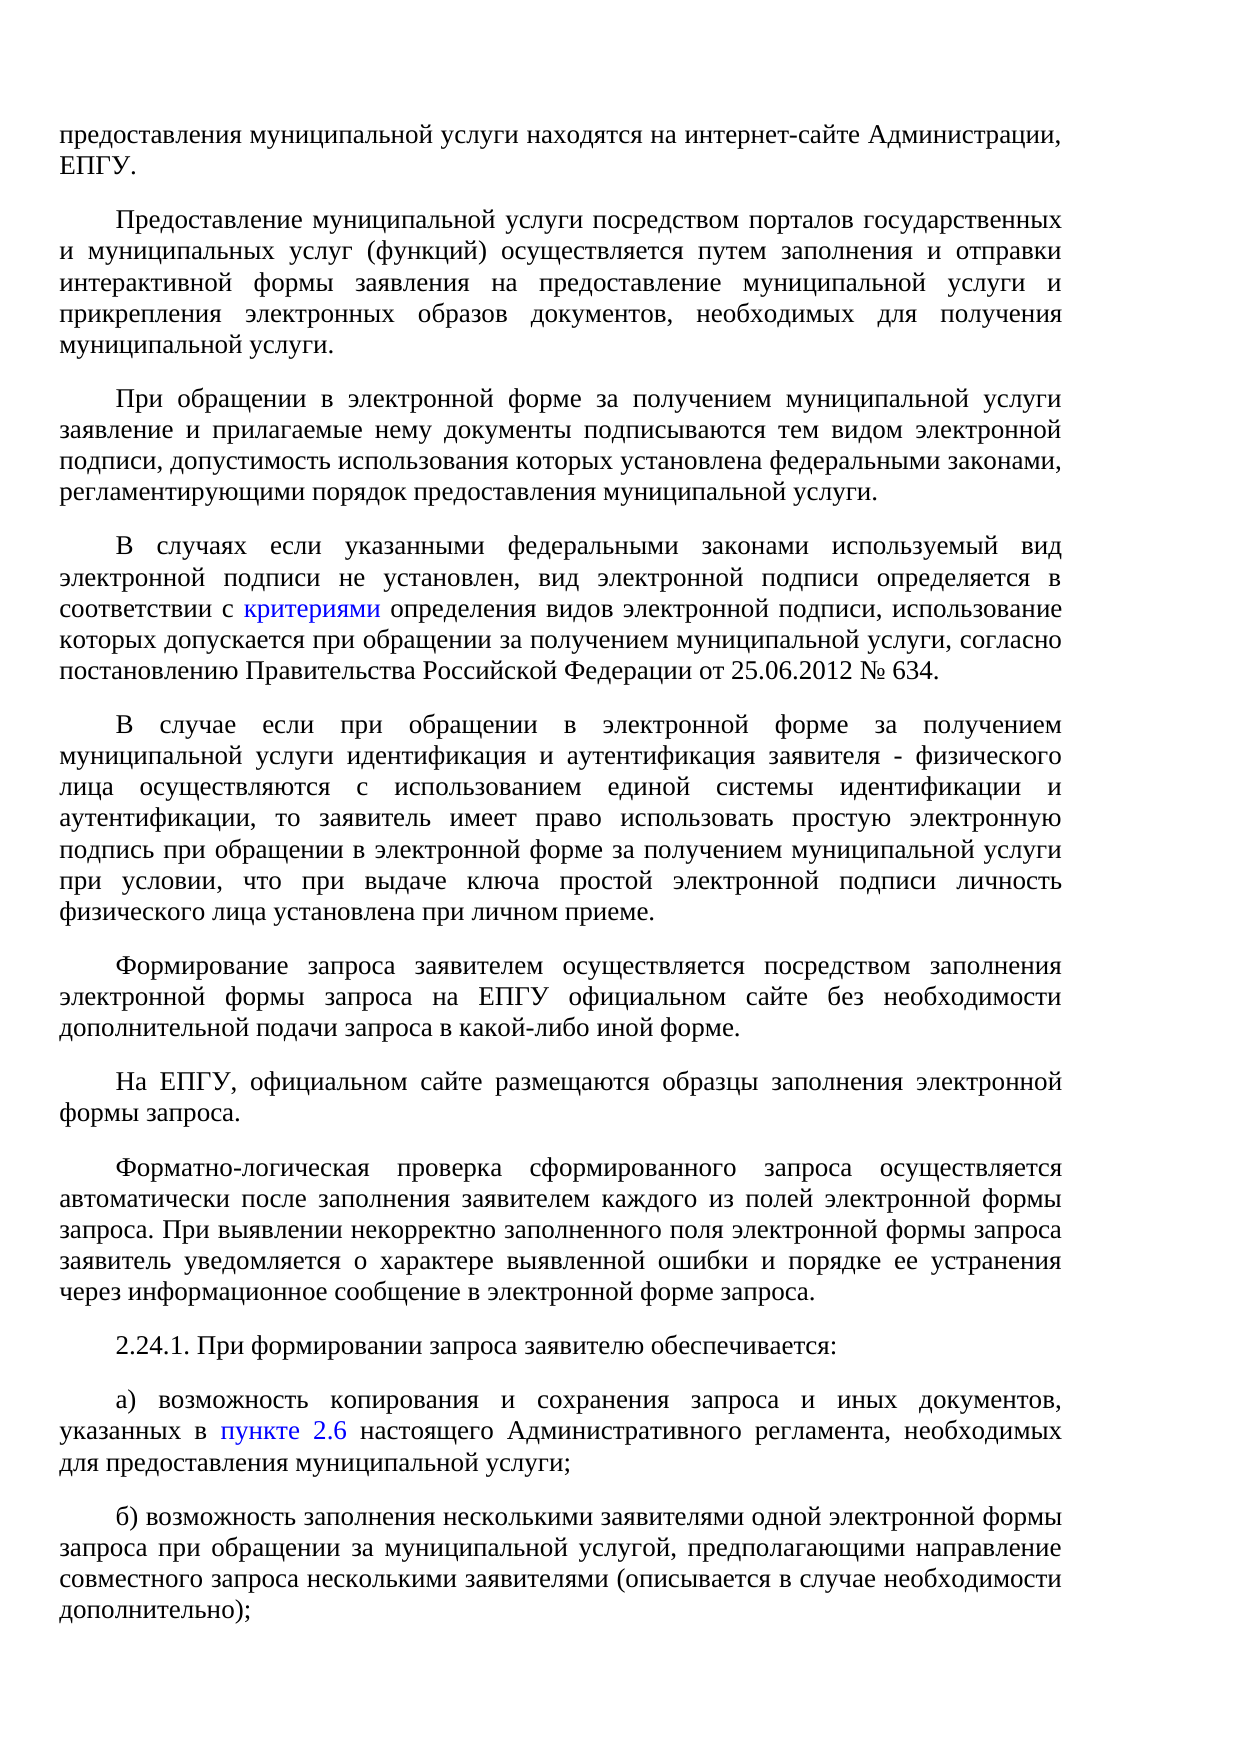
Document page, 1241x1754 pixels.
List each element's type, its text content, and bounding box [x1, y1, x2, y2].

text На ЕПГУ, официальном сайте размещаются образцы заполнения электронной формы запроса. [59, 1065, 1063, 1128]
text Формирование запроса заявителем осуществляется посредством заполнения электронной формы запроса на ЕПГУ официальном сайте без необходимости дополнительной подачи запроса в какой-либо иной форме. [59, 949, 1063, 1042]
text При обращении в электронной форме за получением муниципальной услуги заявление и прилагаемые нему документы подписываются тем видом электронной подписи, допустимость использования которых установлена федеральными законами, регламентирующими порядок предоставления муниципальной услуги. [59, 382, 1063, 507]
text В случае если при обращении в электронной форме за получением муниципальной услуги идентификация и аутентификация заявителя - физического лица осуществляются с использованием единой системы идентификации и аутентификации, то заявитель имеет право использовать простую электронную подпись при обращении в электронной форме за получением муниципальной услуги при условии, что при выдаче ключа простой электронной подписи личность физического лица установлена при личном приеме. [59, 708, 1063, 926]
text Предоставление муниципальной услуги посредством порталов государственных и муниципальных услуг (функций) осуществляется путем заполнения и отправки интерактивной формы заявления на предоставление муниципальной услуги и прикрепления электронных образов документов, необходимых для получения муниципальной услуги. [59, 203, 1063, 359]
text 2.24.1. При формировании запроса заявителю обеспечивается: [59, 1329, 1063, 1360]
text а) возможность копирования и сохранения запроса и иных документов, указанных в пункте 2.6 настоящего Административного регламента, необходимых для предоставления муниципальной услуги; [59, 1383, 1063, 1477]
text В случаях если указанными федеральными законами используемый вид электронной подписи не установлен, вид электронной подписи определяется в соответствии с критериями определения видов электронной подписи, использование которых допускается при обращении за получением муниципальной услуги, согласно постановлению Правительства Российской Федерации от 25.06.2012 № 634. [59, 529, 1063, 685]
text Форматно-логическая проверка сформированного запроса осуществляется автоматически после заполнения заявителем каждого из полей электронной формы запроса. При выявлении некорректно заполненного поля электронной формы запроса заявитель уведомляется о характере выявленной ошибки и порядке ее устранения через информационное сообщение в электронной форме запроса. [59, 1151, 1063, 1306]
text б) возможность заполнения несколькими заявителями одной электронной формы запроса при обращении за муниципальной услугой, предполагающими направление совместного запроса несколькими заявителями (описывается в случае необходимости дополнительно); [59, 1500, 1063, 1624]
